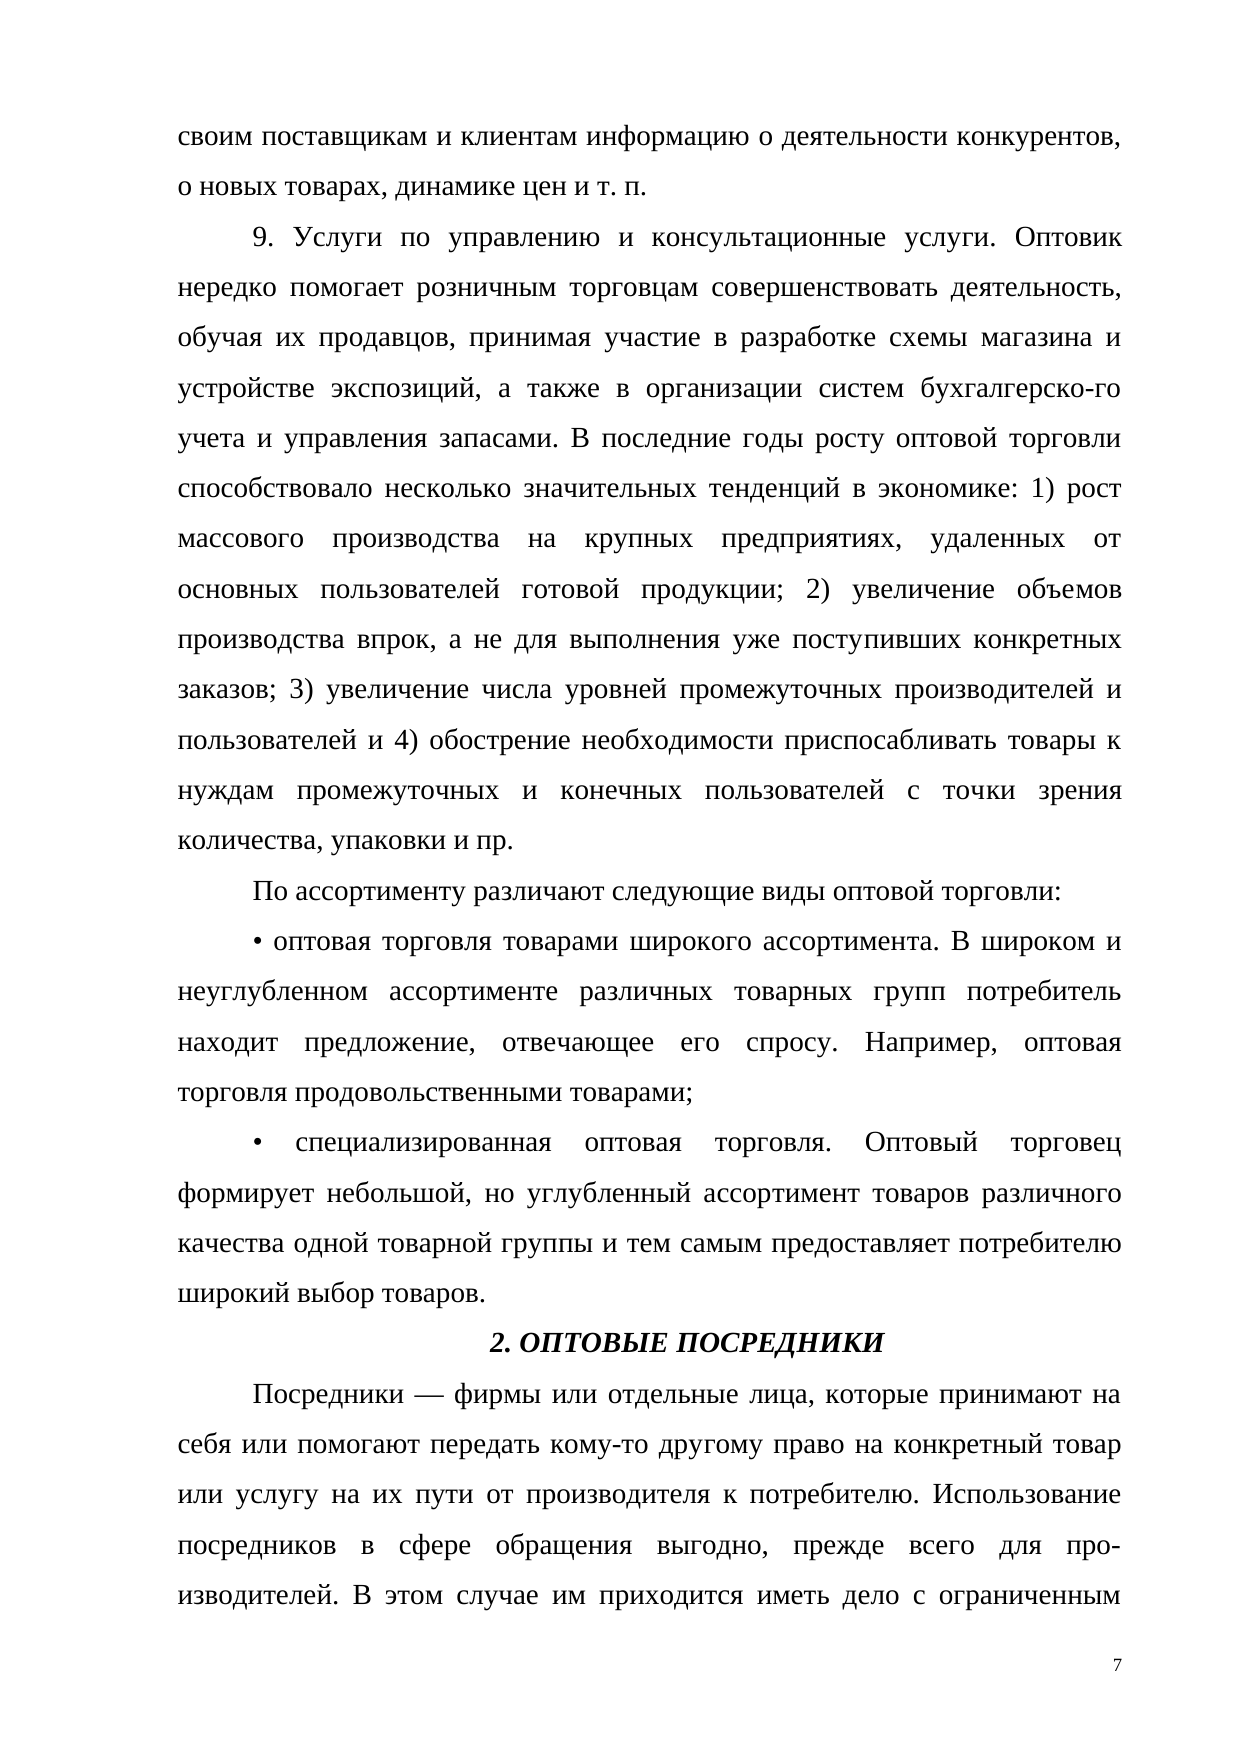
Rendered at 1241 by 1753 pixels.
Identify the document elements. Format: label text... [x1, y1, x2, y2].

text • специализированная оптовая торговля. Оптовый торговец формирует небольшой, но углубленный ассортимент товаров различного качества одной товарной группы и тем самым предоставляет потребителю широкий выбор товаров. [177, 1124, 1122, 1309]
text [177, 1376, 1122, 1611]
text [177, 118, 1122, 202]
subtitle 2. ОПТОВЫЕ ПОСРЕДНИКИ [177, 1326, 1122, 1359]
text • оптовая торговля товарами широкого ассортимента. В широком и неуглубленном ассортименте различных товарных групп потребитель находит предложение, отвечающее его спросу. Например, оптовая торговля продовольственными товарами; [177, 923, 1122, 1108]
text По ассортименту различают следующие виды оптовой торговли: [177, 873, 1122, 906]
text 9. Услуги по управлению и консультационные услуги. Оптовик нередко помогает розничным торговцам совершенствовать деятельность, обучая их продавцов, принимая участие в разработке схемы магазина и устройстве экспозиций, а также в организации систем бухгалгерско-го учета и управления запасами. В последние годы росту оптовой торговли способствовало несколько значительных тенденций в экономике: 1) рост массового производства на крупных предприятиях, удаленных от основных пользователей готовой продукции; 2) увеличение объемов производства впрок, а не для выполнения уже поступивших конкретных заказов; 3) увеличение числа уровней промежуточных производителей и пользователей и 4) обострение необходимости приспосабливать товары к нуждам промежуточных и конечных пользователей с точки зрения количества, упаковки и пр. [177, 219, 1122, 856]
